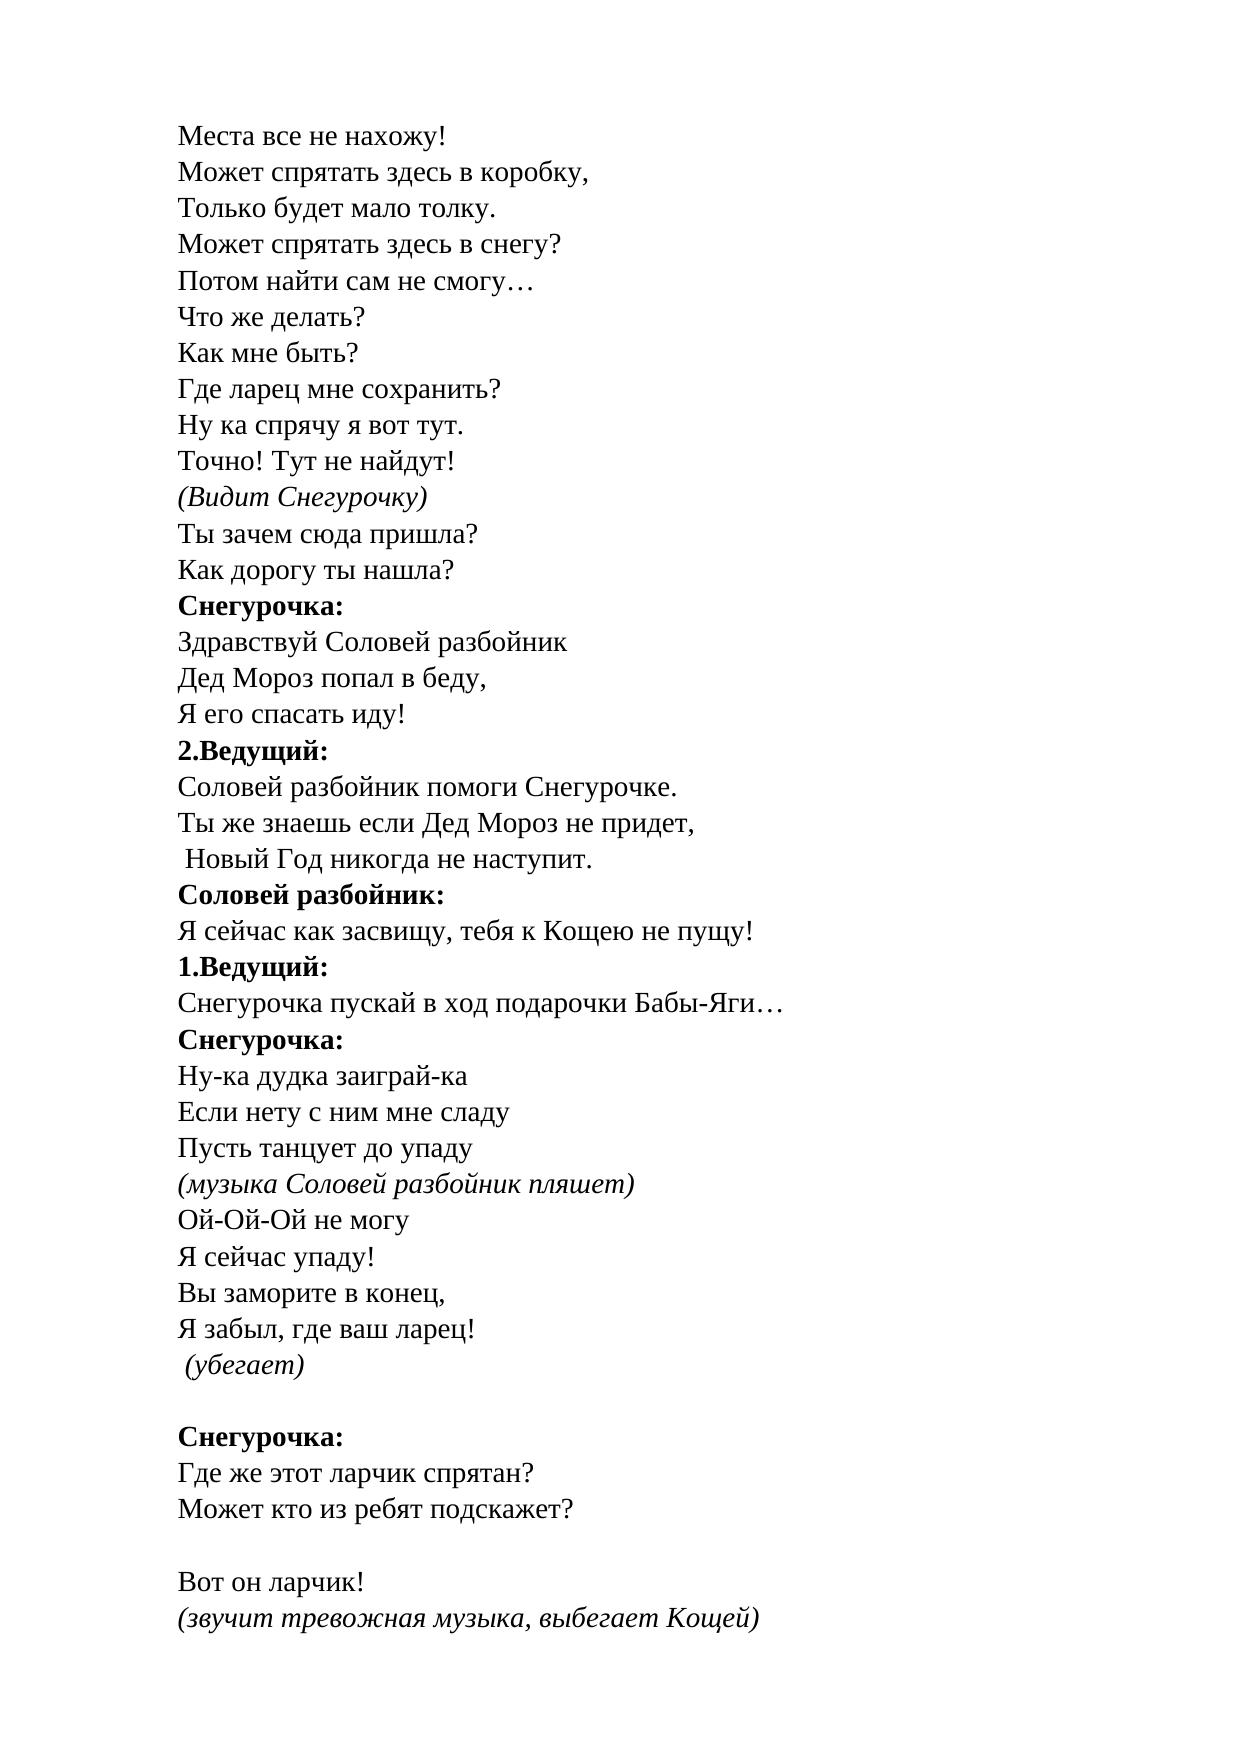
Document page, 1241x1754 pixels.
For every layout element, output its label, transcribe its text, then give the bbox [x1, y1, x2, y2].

text (Видит Снегурочку) [177, 479, 1152, 513]
text Соловей разбойник: [177, 877, 1152, 911]
text Я сейчас как засвищу, тебя к Кощею не пущу! [177, 913, 1152, 947]
text Новый Год никогда не наступит. [177, 841, 1152, 874]
text Снегурочка пускай в ход подарочки Бабы-Яги… [177, 986, 1152, 1019]
text Дед Мороз попал в беду, [177, 660, 1152, 694]
text Ну ка спрячу я вот тут. [177, 407, 1152, 441]
text Что же делать? [177, 299, 1152, 332]
text Где ларец мне сохранить? [177, 371, 1152, 405]
text Снегурочка: [177, 1419, 1152, 1453]
text Здравствуй Соловей разбойник [177, 624, 1152, 658]
text Снегурочка: [177, 588, 1152, 622]
text Места все не нахожу! [177, 118, 1152, 152]
text Только будет мало толку. [177, 190, 1152, 224]
text Точно! Тут не найдут! [177, 443, 1152, 477]
text Пусть танцует до упаду [177, 1130, 1152, 1164]
text Снегурочка: [177, 1022, 1152, 1055]
text Я его спасать иду! [177, 696, 1152, 730]
text (звучит тревожная музыка, выбегает Кощей) [177, 1600, 1152, 1634]
text Ой-Ой-Ой не могу [177, 1202, 1152, 1236]
text Вот он ларчик! [177, 1564, 1152, 1597]
text Может кто из ребят подскажет? [177, 1492, 1152, 1525]
text Ты же знаешь если Дед Мороз не придет, [177, 805, 1152, 838]
text Потом найти сам не смогу… [177, 263, 1152, 296]
text 1.Ведущий: [177, 949, 1152, 983]
text Я сейчас упаду! [177, 1239, 1152, 1272]
text Ну-ка дудка заиграй-ка [177, 1058, 1152, 1091]
text 2.Ведущий: [177, 733, 1152, 766]
text Может спрятать здесь в снегу? [177, 227, 1152, 260]
text Соловей разбойник помоги Снегурочке. [177, 769, 1152, 802]
text Если нету с ним мне сладу [177, 1094, 1152, 1128]
text Как мне быть? [177, 335, 1152, 368]
text Может спрятать здесь в коробку, [177, 154, 1152, 188]
text Я забыл, где ваш ларец! [177, 1311, 1152, 1344]
text (музыка Соловей разбойник пляшет) [177, 1166, 1152, 1200]
text Вы заморите в конец, [177, 1275, 1152, 1308]
text Ты зачем сюда пришла? [177, 516, 1152, 549]
text Как дорогу ты нашла? [177, 552, 1152, 585]
text Где же этот ларчик спрятан? [177, 1456, 1152, 1489]
text (убегает) [177, 1347, 1152, 1381]
